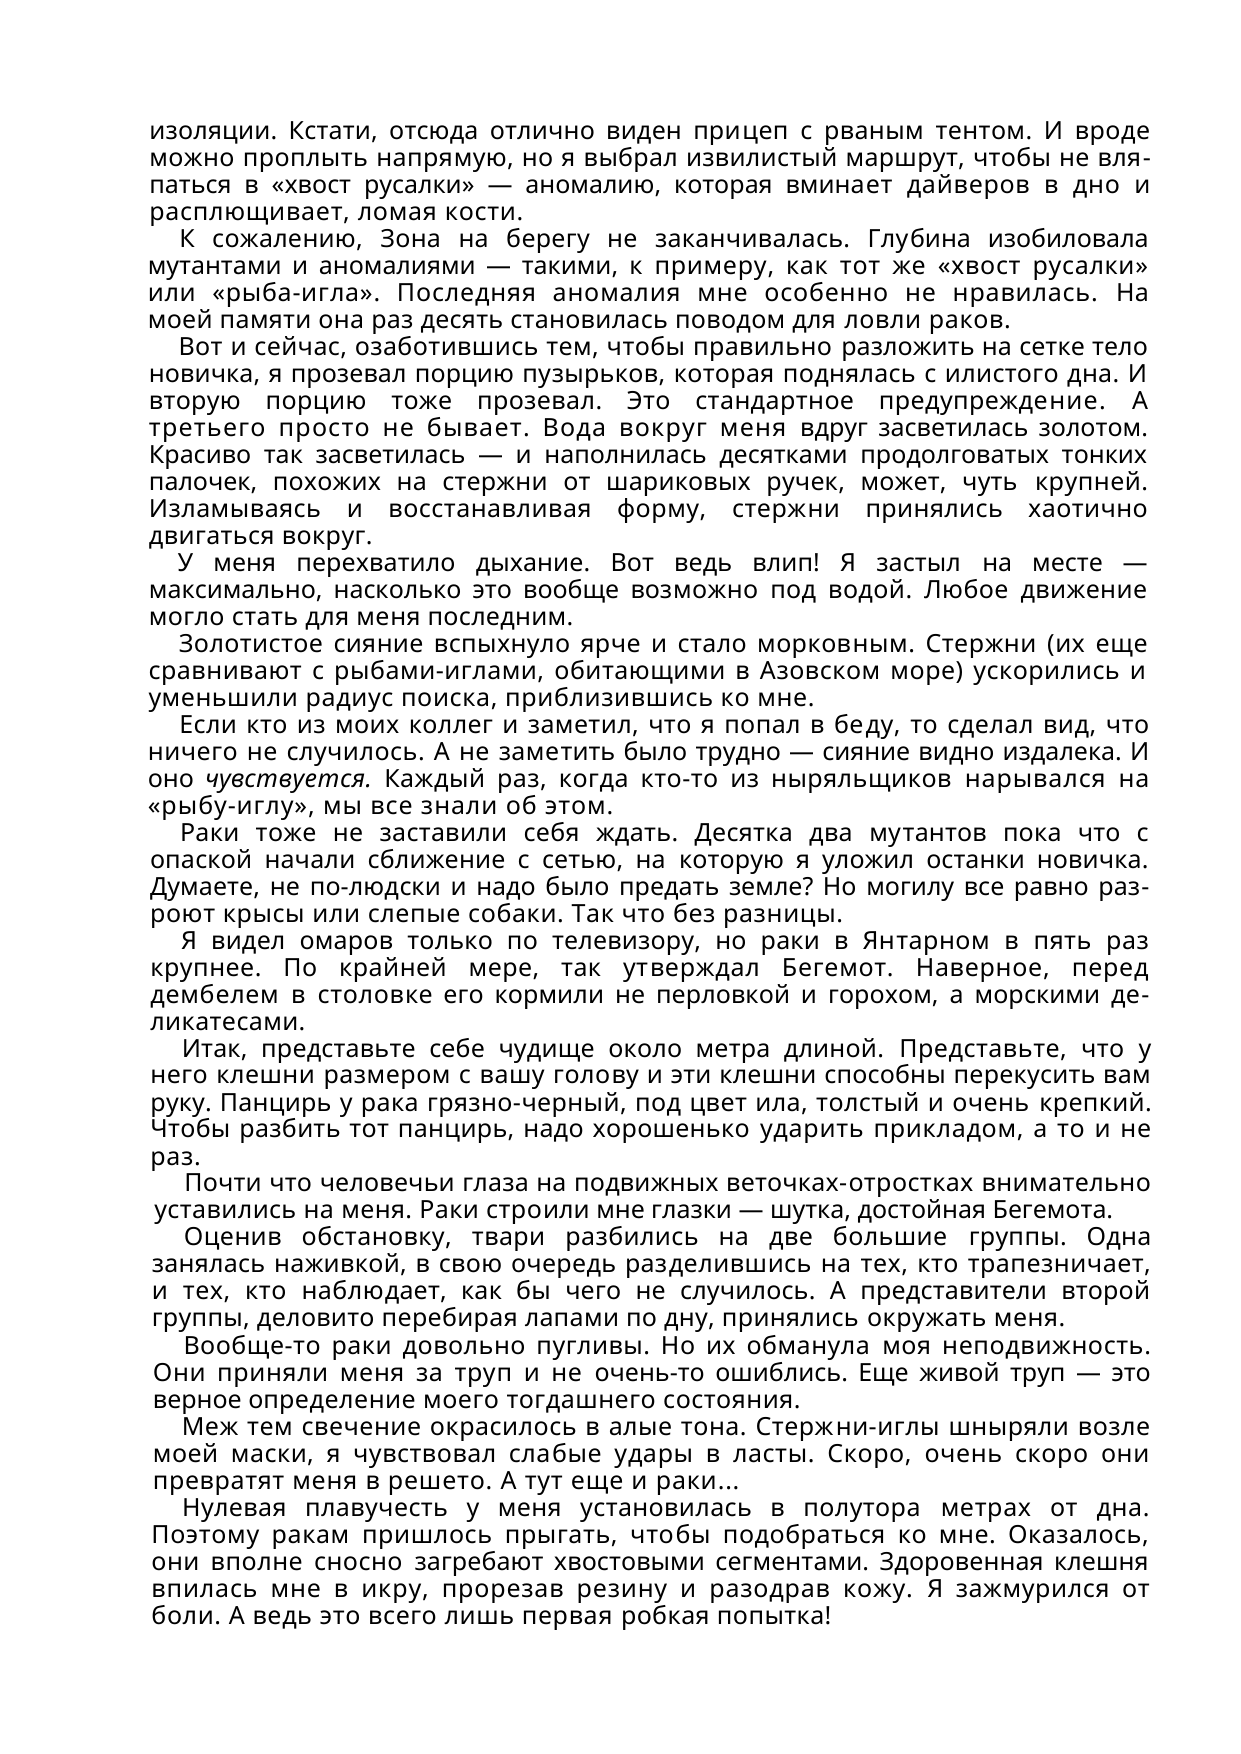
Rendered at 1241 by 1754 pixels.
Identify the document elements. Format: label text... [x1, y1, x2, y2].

text Оценив обстановку, твари разбились на две большие группы. Одна занялась наживкой, в свою очередь разделившись на тех, кто трапезничает, и тех, кто наблюдает, как бы чего не случилось. А представители второй группы, деловито перебирая лапами по дну, принялись окружать меня. [152, 1224, 1152, 1332]
text Вообще-то раки довольно пугливы. Но их обманула моя неподвижность. Они приняли меня за труп и не очень-то ошиблись. Еще живой труп — это верное определение моего тогдашнего состояния. [153, 1333, 1151, 1414]
text Я видел омаров только по телевизору, но раки в Янтарном в пять раз крупнее. По крайней мере, так утверждал Бегемот. Наверное, перед дембелем в столовке его кормили не перловкой и горохом, а морскими деликатесами. [150, 927, 1149, 1035]
text У меня перехватило дыхание. Вот ведь влип! Я застыл на месте — максимально, насколько это вообще возможно под водой. Любое движение могло стать для меня последним. [149, 550, 1148, 631]
text Золотистое сияние вспыхнуло ярче и стало морковным. Стержни (их еще сравнивают с рыбами-иглами, обитающими в Азовском море) ускорились и уменьшили радиус поиска, приблизившись ко мне. [148, 631, 1148, 712]
text Вот и сейчас, озаботившись тем, чтобы правильно разложить на сетке тело новичка, я прозевал порцию пузырьков, которая поднялась с илистого дна. И вторую порцию тоже прозевал. Это стандартное предупреждение. А третьего просто не бывает. Вода вокруг меня вдруг засветилась золотом. Красиво так засветилась — и наполнилась десятками продолговатых тонких палочек, похожих на стержни от шариковых ручек, может, чуть крупней. Изламываясь и восстанавливая форму, стержни принялись хаотично двигаться вокруг. [149, 334, 1148, 550]
text К сожалению, Зона на берегу не заканчивалась. Глубина изобиловала мутантами и аномалиями — такими, к примеру, как тот же «хвост русалки» или «рыба-игла». Последняя аномалия мне особенно не нравилась. На моей памяти она раз десять становилась поводом для ловли раков. [148, 226, 1149, 334]
text Итак, представьте себе чудище около метра длиной. Представьте, что у него клешни размером с вашу голову и эти клешни способны перекусить вам руку. Панцирь у рака грязно-черный, под цвет ила, толстый и очень крепкий. Чтобы разбить тот панцирь, надо хорошенько ударить прикладом, а то и не раз. [150, 1035, 1152, 1170]
text Нулевая плавучесть у меня установилась в полутора метрах от дна. Поэтому ракам пришлось прыгать, чтобы подобраться ко мне. Оказалось, они вполне сносно загребают хвостовыми сегментами. Здоровенная клешня впилась мне в икру, прорезав резину и разодрав кожу. Я зажмурился от боли. А ведь это всего лишь первая робкая попытка! [151, 1494, 1150, 1629]
text Раки тоже не заставили себя ждать. Десятка два мутантов пока что с опаской начали сближение с сетью, на которую я уложил останки новичка. Думаете, не по-людски и надо было предать земле? Но могилу все равно разроют крысы или слепые собаки. Так что без разницы. [150, 819, 1149, 927]
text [149, 118, 1151, 226]
text Если кто из моих коллег и заметил, что я попал в беду, то сделал вид, что ничего не случилось. А не заметить было трудно — сияние видно издалека. И оно чувствуется. Каждый раз, когда кто-то из ныряльщиков нарывался на «рыбу-иглу», мы все знали об этом. [148, 712, 1150, 819]
text Почти что человечьи глаза на подвижных веточках-отростках внимательно уставились на меня. Раки строили мне глазки — шутка, достойная Бегемота. [154, 1170, 1151, 1224]
text Меж тем свечение окрасилось в алые тона. Стержни-иглы шныряли возле моей маски, я чувствовал слабые удары в ласты. Скоро, очень скоро они превратят меня в решето. А тут еще и раки... [153, 1414, 1151, 1494]
